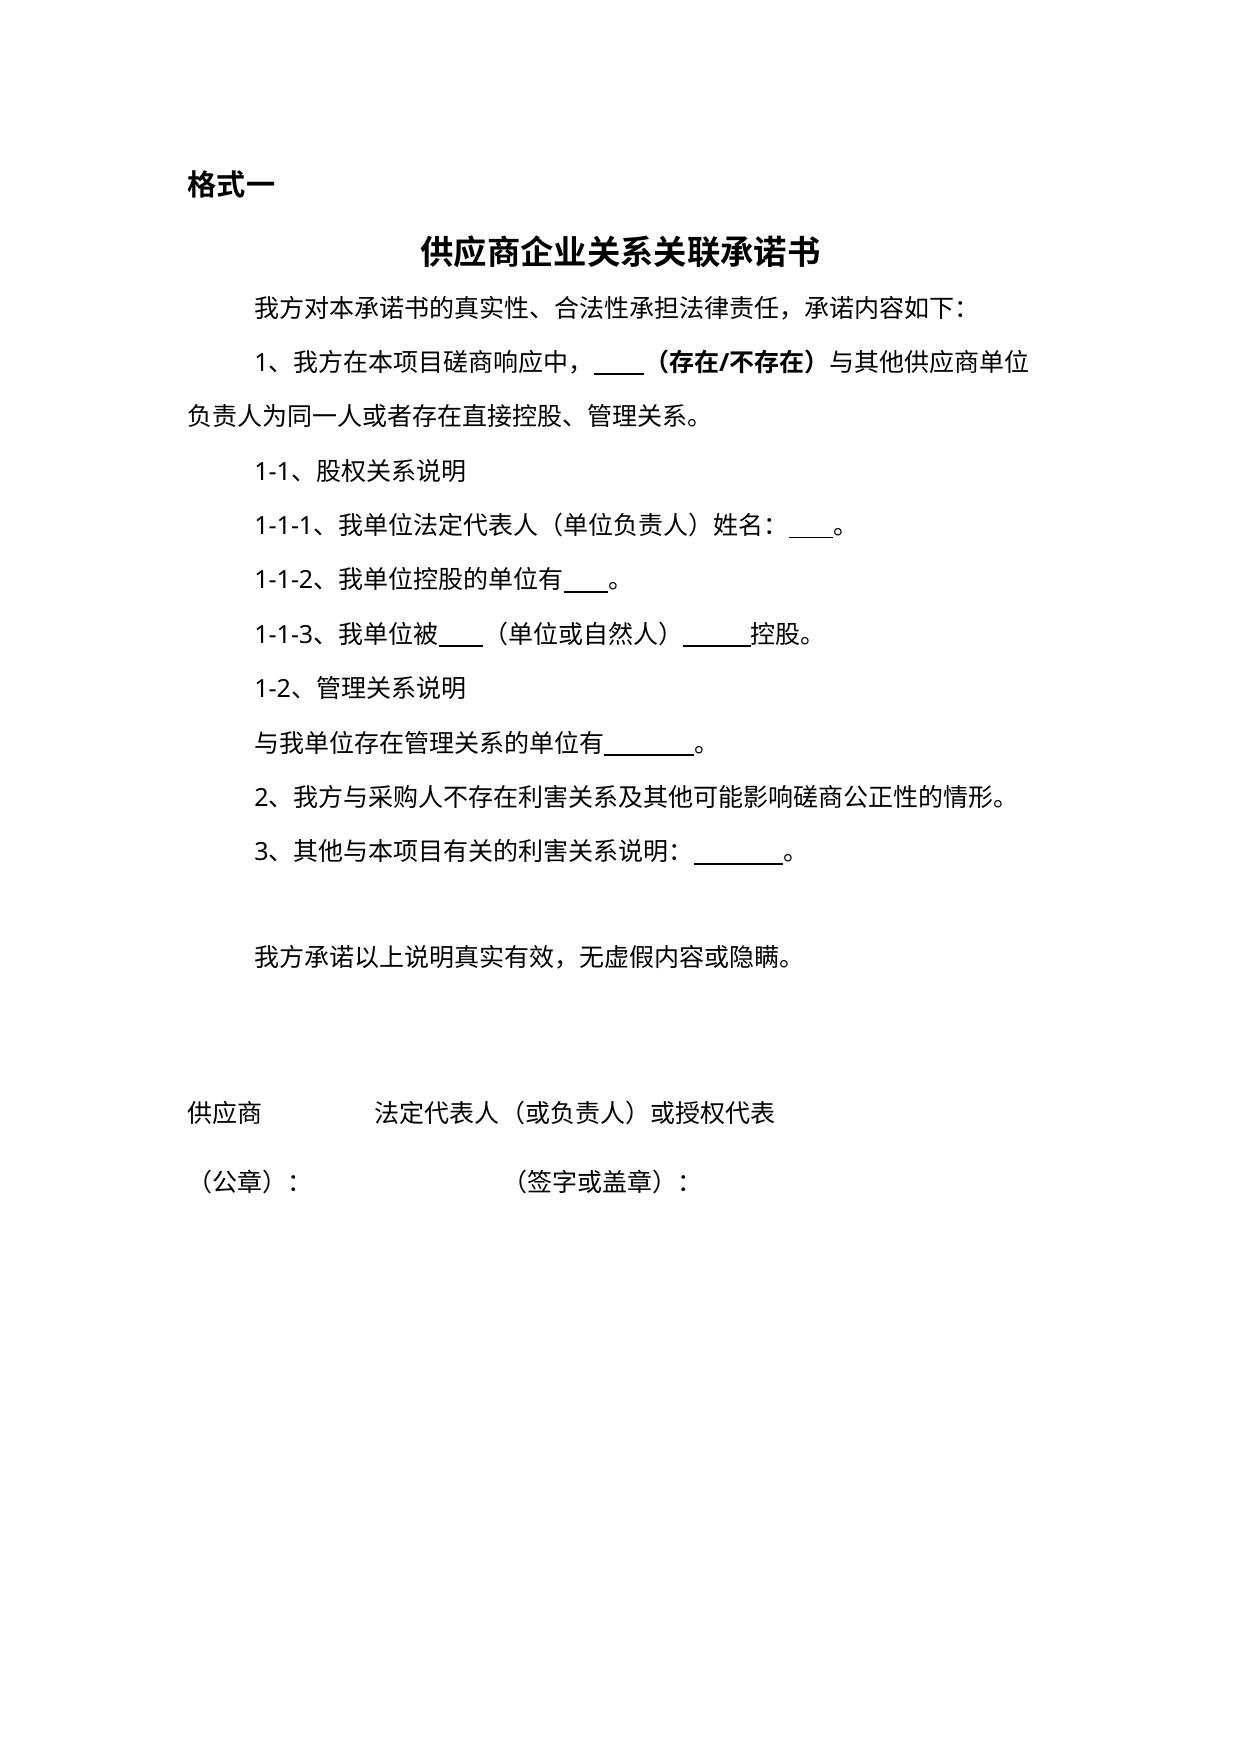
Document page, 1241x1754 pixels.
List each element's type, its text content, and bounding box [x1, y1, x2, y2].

text 与我单位存在管理关系的单位有 。 [187, 723, 1038, 759]
text 我方承诺以上说明真实有效，无虚假内容或隐瞒。 [187, 937, 1038, 973]
text 1-1-3、我单位被 （单位或自然人） 控股。 [187, 614, 1038, 651]
text 2、我方与采购人不存在利害关系及其他可能影响磋商公正性的情形。 [187, 777, 1038, 814]
text 供应商企业关系关联承诺书 [187, 225, 1053, 274]
text 1-1、股权关系说明 [187, 451, 1038, 487]
text （公章）： （签字或盖章）： [187, 1148, 1053, 1213]
text 格式一 [187, 162, 1038, 204]
text 供应商 法定代表人（或负责人）或授权代表 [187, 1094, 1053, 1130]
text 1-1-1、我单位法定代表人（单位负责人）姓名： 。 [187, 506, 1053, 542]
text 1、我方在本项目磋商响应中， （存在/不存在）与其他供应商单位负责人为同一人或者存在直接控股、管理关系。 [187, 342, 1038, 433]
text 1-1-2、我单位控股的单位有 。 [187, 560, 1038, 596]
text 3、其他与本项目有关的利害关系说明： 。 [187, 832, 1038, 868]
text 我方对本承诺书的真实性、合法性承担法律责任，承诺内容如下： [187, 288, 1038, 324]
text 1-2、管理关系说明 [187, 669, 1038, 705]
